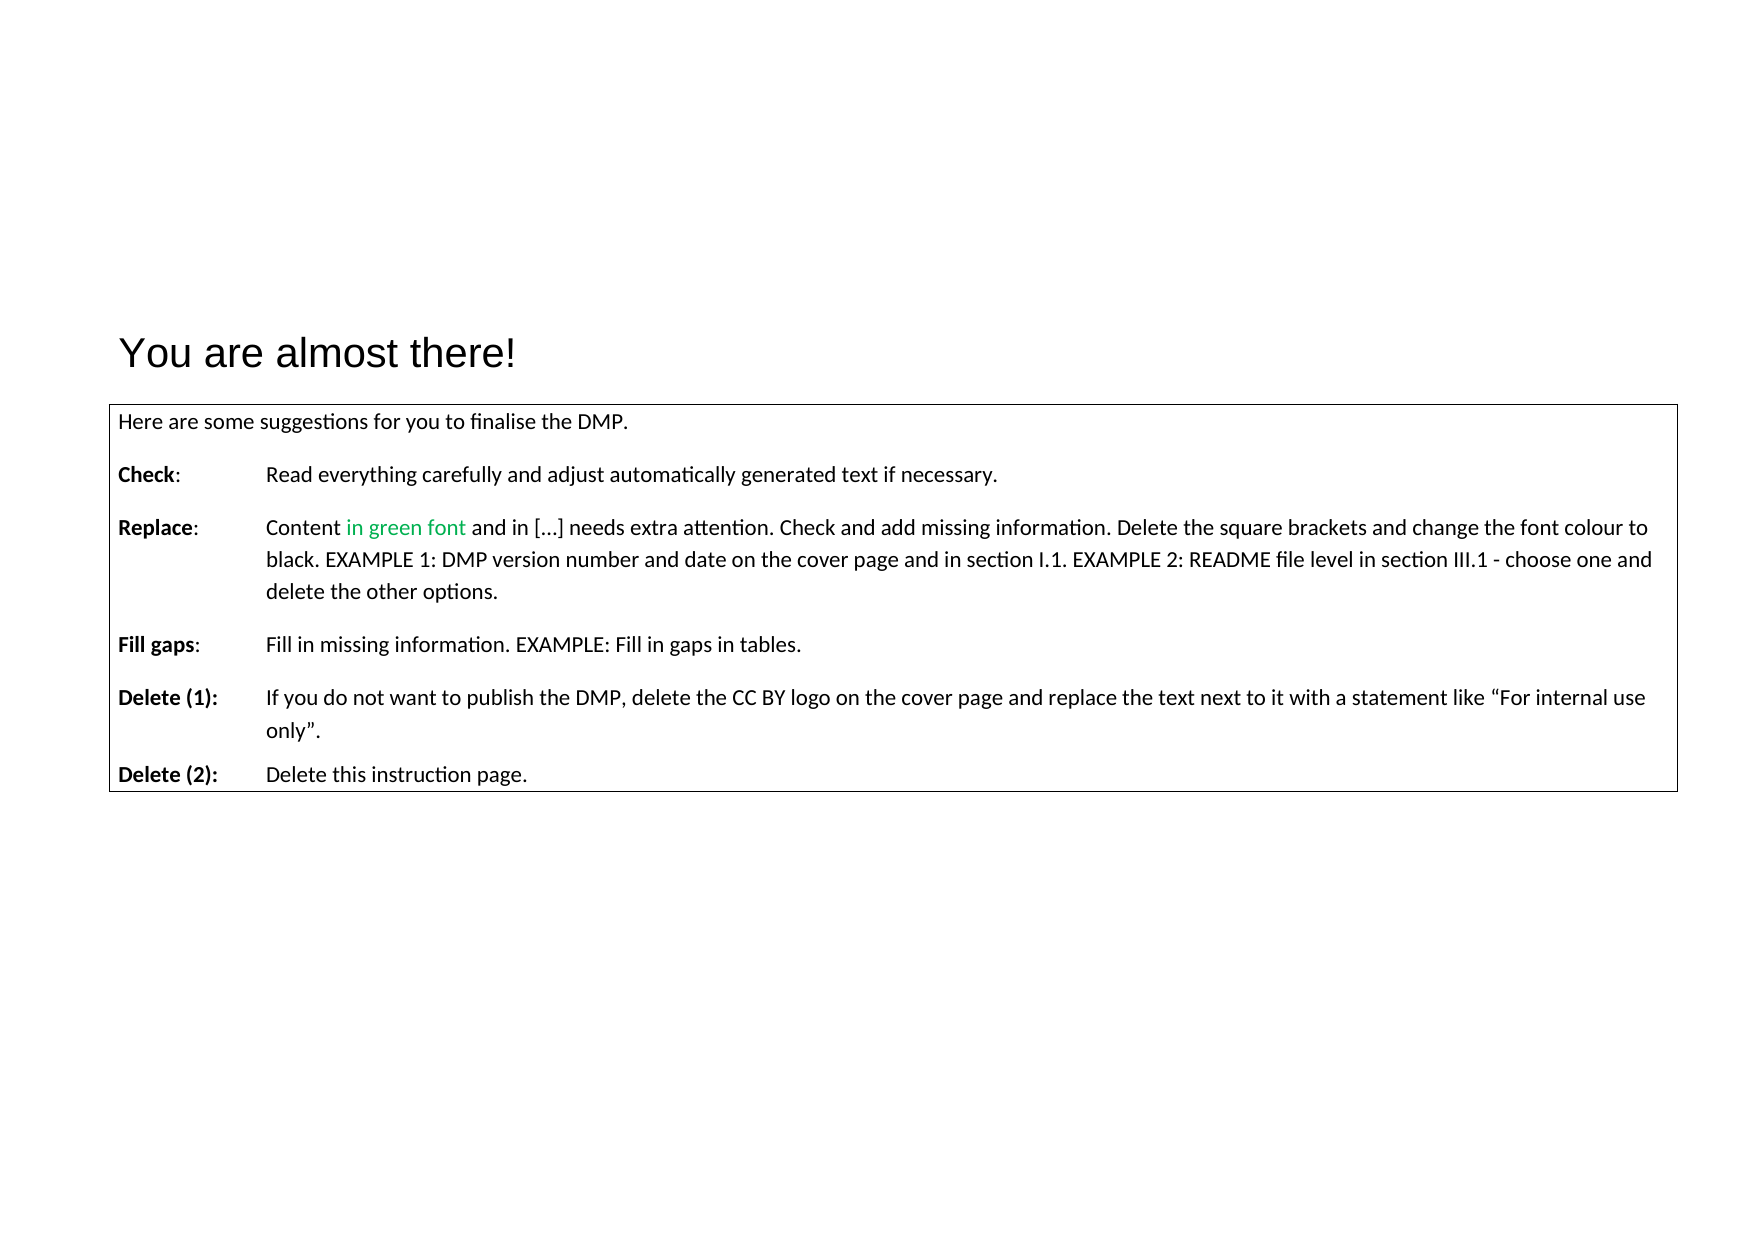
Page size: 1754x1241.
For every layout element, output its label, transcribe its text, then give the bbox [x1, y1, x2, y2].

text Fill gaps: Fill in missing information. EXAMPLE: Fill in gaps in tables. [110, 627, 1677, 658]
subtitle You are almost there! [118, 328, 1668, 376]
text Here are some suggestions for you to finalise the DMP. [110, 405, 1677, 435]
text Delete (1): If you do not want to publish the DMP, delete the CC BY logo on the cover page and replace the text next to it with a statement like “For internal use only”. [110, 680, 1677, 744]
text Replace: Content in green font and in […] needs extra attention. Check and add missing information. Delete the square brackets and change the font colour to black. EXAMPLE 1: DMP version number and date on the cover page and in section I.1. EXAMPLE 2: README file level in section III.1 - choose one and delete the other options. [110, 510, 1677, 606]
text Check: Read everything carefully and adjust automatically generated text if necessary. [110, 457, 1677, 488]
text Delete (2): Delete this instruction page. [110, 757, 1677, 791]
